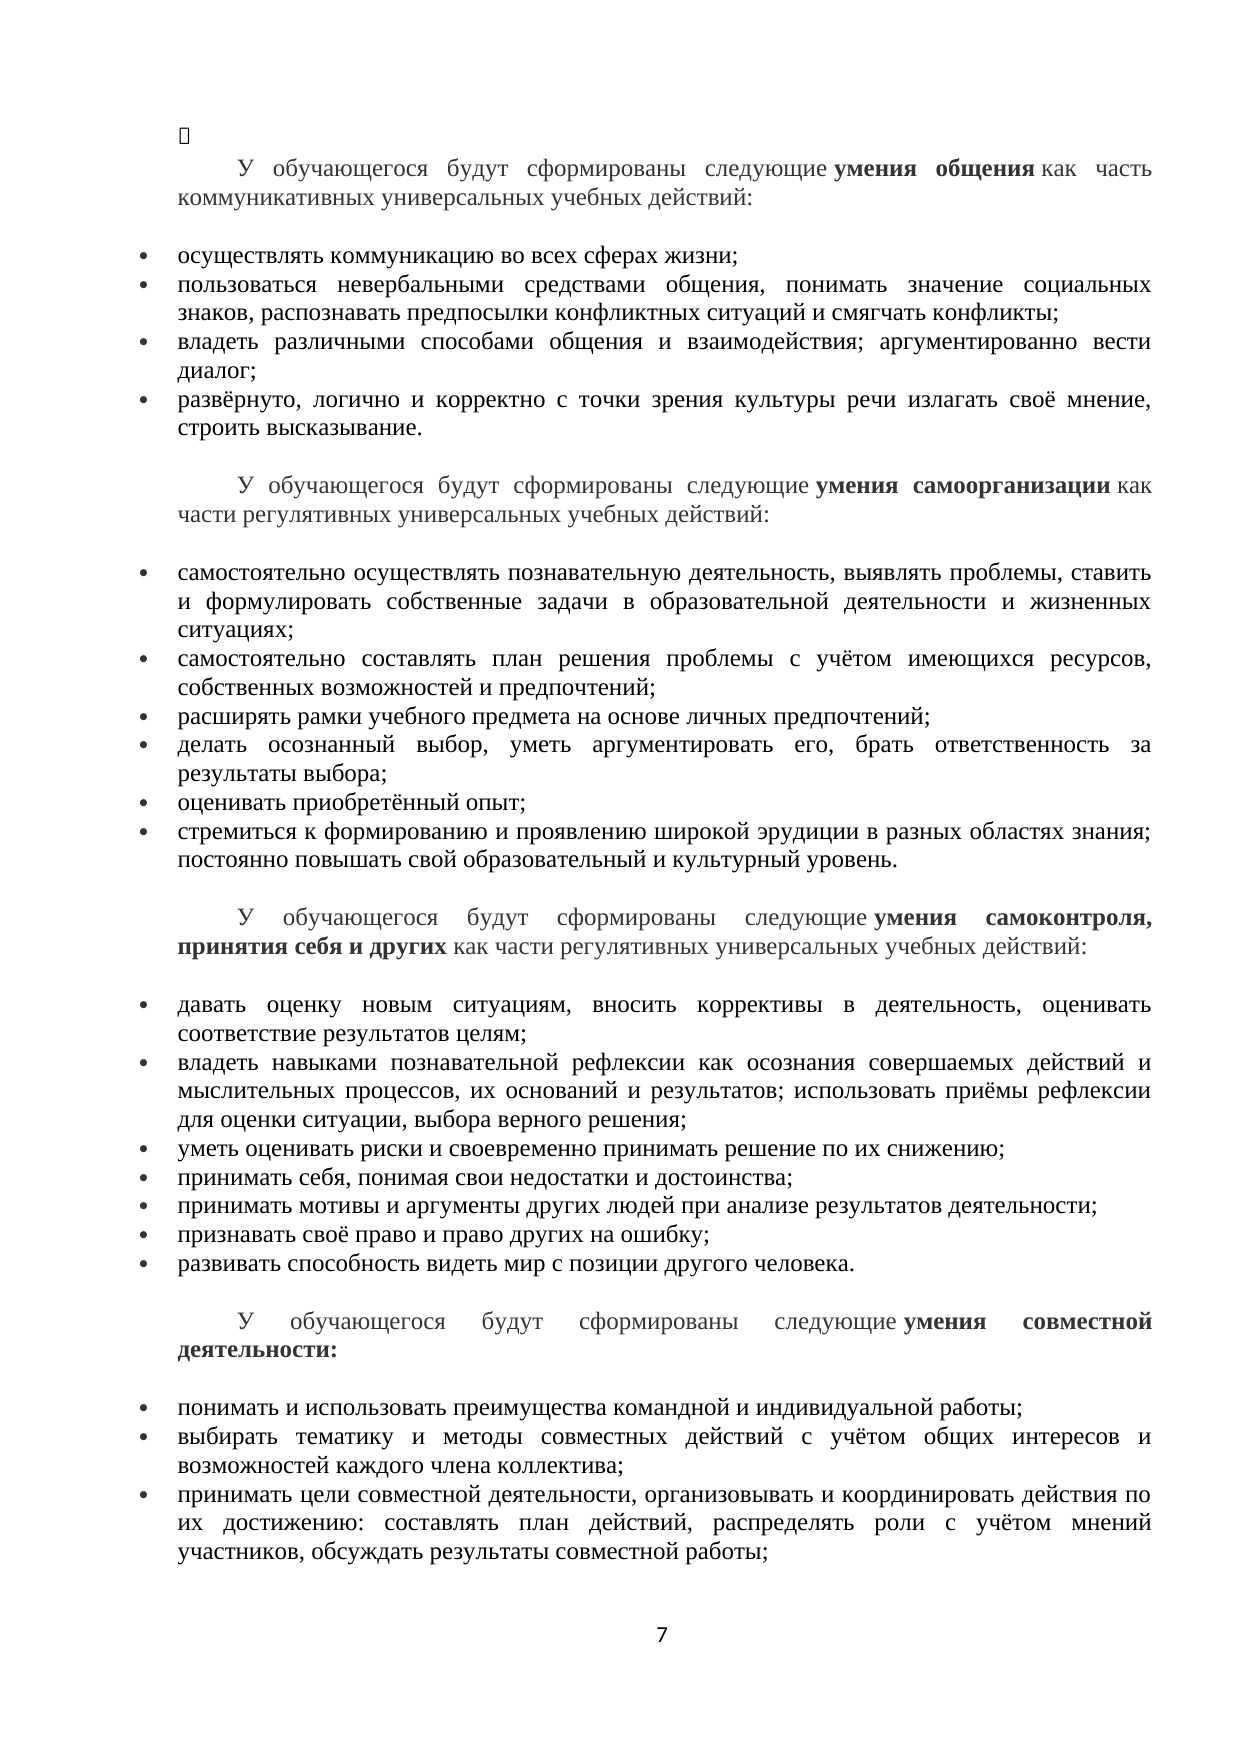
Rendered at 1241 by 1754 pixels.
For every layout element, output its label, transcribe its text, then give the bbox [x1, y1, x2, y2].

list делать осознанный выбор, уметь аргументировать его, брать ответственность за результаты выбора; [140, 729, 1152, 787]
list стремиться к формированию и проявлению широкой эрудиции в разных областях знания; постоянно повышать свой образовательный и культурный уровень. [140, 816, 1152, 873]
list развивать способность видеть мир с позиции другого человека. [140, 1248, 1152, 1277]
list понимать и использовать преимущества командной и индивидуальной работы; [140, 1392, 1152, 1421]
list развёрнуто, логично и корректно с точки зрения культуры речи излагать своё мнение, строить высказывание. [140, 384, 1152, 441]
list принимать себя, понимая свои недостатки и достоинства; [140, 1162, 1152, 1190]
list расширять рамки учебного предмета на основе личных предпочтений; [140, 701, 1152, 729]
list принимать цели совместной деятельности, организовывать и координировать действия по их достижению: составлять план действий, распределять роли с учётом мнений участников, обсуждать результаты совместной работы; [140, 1479, 1152, 1565]
list владеть различными способами общения и взаимодействия; аргументированно вести диалог; [140, 326, 1152, 384]
text У обучающегося будут сформированы следующие умения совместной деятельности: [177, 1306, 1152, 1363]
text У обучающегося будут сформированы следующие умения самоконтроля, принятия себя и других как части регулятивных универсальных учебных действий: [177, 902, 1152, 960]
list давать оценку новым ситуациям, вносить коррективы в деятельность, оценивать соответствие результатов целям; [140, 989, 1152, 1047]
list пользоваться невербальными средствами общения, понимать значение социальных знаков, распознавать предпосылки конфликтных ситуаций и смягчать конфликты; [140, 269, 1152, 326]
list осуществлять коммуникацию во всех сферах жизни; [140, 240, 1152, 269]
list самостоятельно осуществлять познавательную деятельность, выявлять проблемы, ставить и формулировать собственные задачи в образовательной деятельности и жизненных ситуациях; [140, 557, 1152, 643]
text У обучающегося будут сформированы следующие умения самоорганизации как части регулятивных универсальных учебных действий: [177, 470, 1152, 528]
list оценивать приобретённый опыт; [140, 787, 1152, 816]
list самостоятельно составлять план решения проблемы с учётом имеющихся ресурсов, собственных возможностей и предпочтений; [140, 643, 1152, 701]
list владеть навыками познавательной рефлексии как осознания совершаемых действий и мыслительных процессов, их оснований и результатов; использовать приёмы рефлексии для оценки ситуации, выбора верного решения; [140, 1047, 1152, 1133]
list признавать своё право и право других на ошибку; [140, 1219, 1152, 1248]
text У обучающегося будут сформированы следующие умения общения как часть коммуникативных универсальных учебных действий: [177, 153, 1152, 211]
list выбирать тематику и методы совместных действий с учётом общих интересов и возможностей каждого члена коллектива; [140, 1421, 1152, 1479]
list уметь оценивать риски и своевременно принимать решение по их снижению; [140, 1133, 1152, 1162]
list принимать мотивы и аргументы других людей при анализе результатов деятельности; [140, 1190, 1152, 1219]
